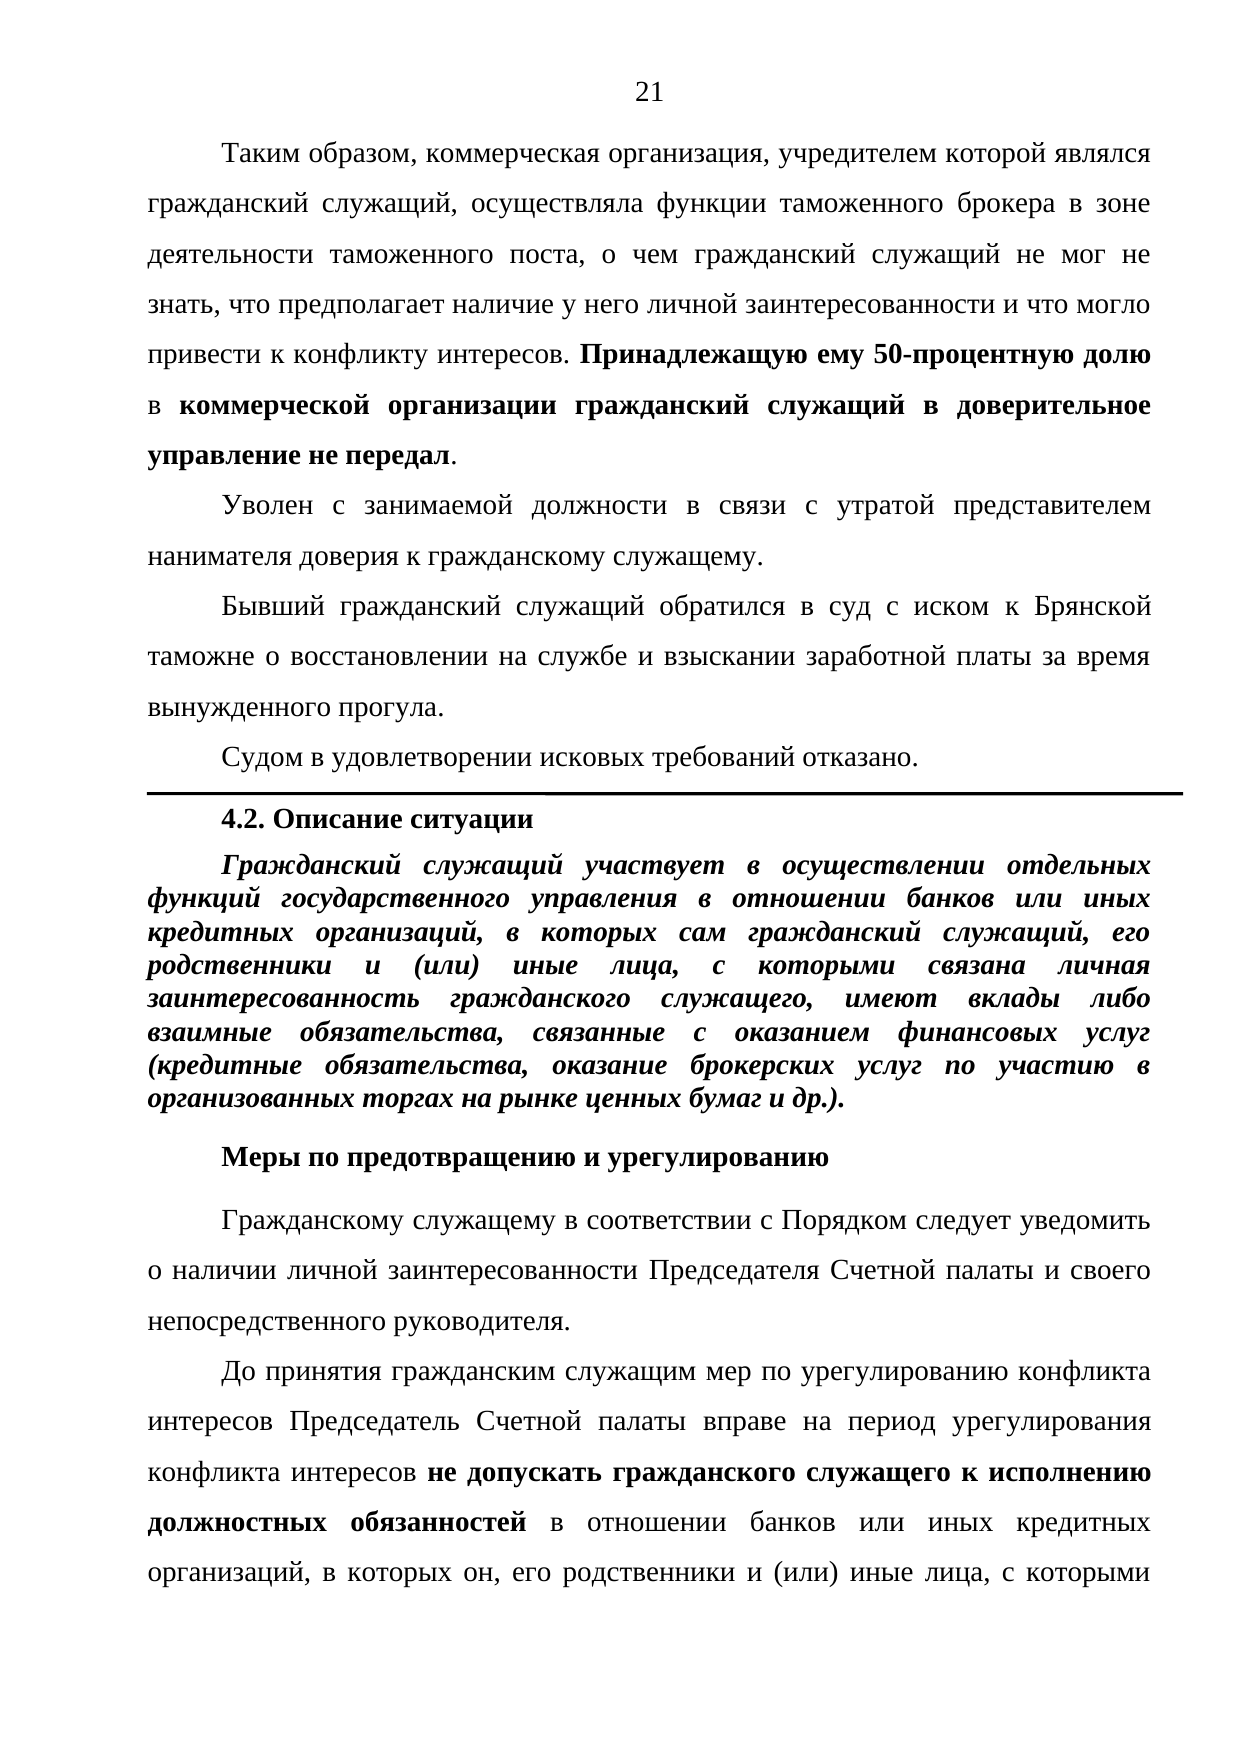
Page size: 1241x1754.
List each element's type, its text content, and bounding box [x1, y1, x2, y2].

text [147, 1353, 1152, 1588]
text Таким образом, коммерческая организация, учредителем которой являлся гражданский служащий, осуществляла функции таможенного брокера в зоне деятельности таможенного поста, о чем гражданский служащий не мог не знать, что предполагает наличие у него личной заинтересованности и что могло привести к конфликту интересов. Принадлежащую ему 50-процентную долю в коммерческой организации гражданский служащий в доверительное управление не передал. [147, 135, 1152, 471]
text Гражданскому служащему в соответствии с Порядком следует уведомить о наличии личной заинтересованности Председателя Счетной палаты и своего непосредственного руководителя. [147, 1202, 1152, 1336]
text Бывший гражданский служащий обратился в суд с иском к Брянской таможне о восстановлении на службе и взыскании заработной платы за время вынужденного прогула. [147, 588, 1152, 722]
text Судом в удовлетворении исковых требований отказано. [147, 739, 1152, 773]
text 4.2. Описание ситуации [147, 802, 1152, 835]
text Уволен с занимаемой должности в связи с утратой представителем нанимателя доверия к гражданскому служащему. [147, 487, 1152, 571]
text Меры по предотвращению и урегулированию [147, 1139, 1152, 1173]
text Гражданский служащий участвует в осуществлении отдельных функций государственного управления в отношении банков или иных кредитных организаций, в которых сам гражданский служащий, его родственники и (или) иные лица, с которыми связана личная заинтересованность гражданского служащего, имеют вклады либо взаимные обязательства, связанные с оказанием финансовых услуг (кредитные обязательства, оказание брокерских услуг по участию в организованных торгах на рынке ценных бумаг и др.). [147, 848, 1152, 1114]
